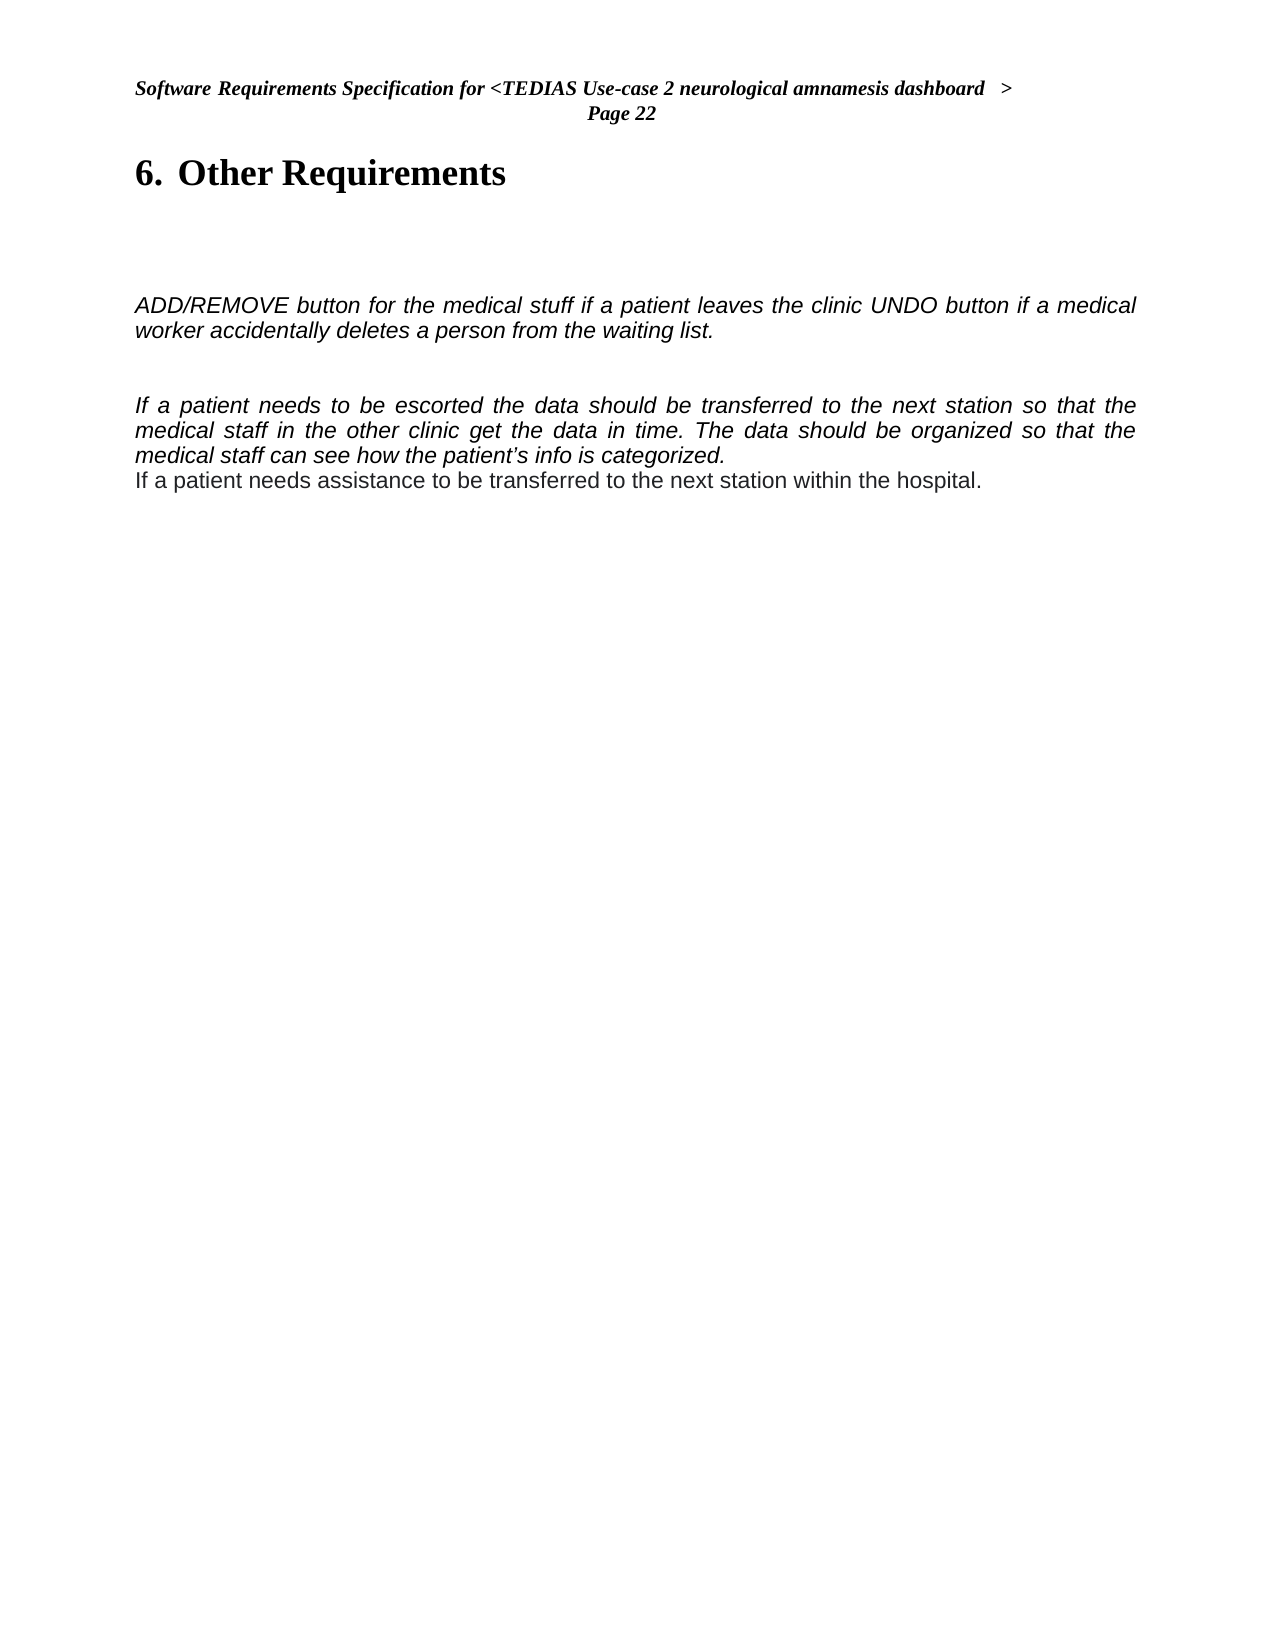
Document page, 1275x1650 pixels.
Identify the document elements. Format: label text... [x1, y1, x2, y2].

text If a patient needs assistance to be transferred to the next station within the hospital. [135, 468, 1140, 493]
subtitle Other Requirements [135, 150, 1140, 193]
text If a patient needs to be escorted the data should be transferred to the next station so that the medical staff in the other clinic get the data in time. The data should be organized so that the medical staff can see how the patient’s info is categorized. [135, 393, 1140, 468]
text ADD/REMOVE button for the medical stuff if a patient leaves the clinic UNDO button if a medical worker accidentally deletes a person from the waiting list. [135, 293, 1140, 343]
